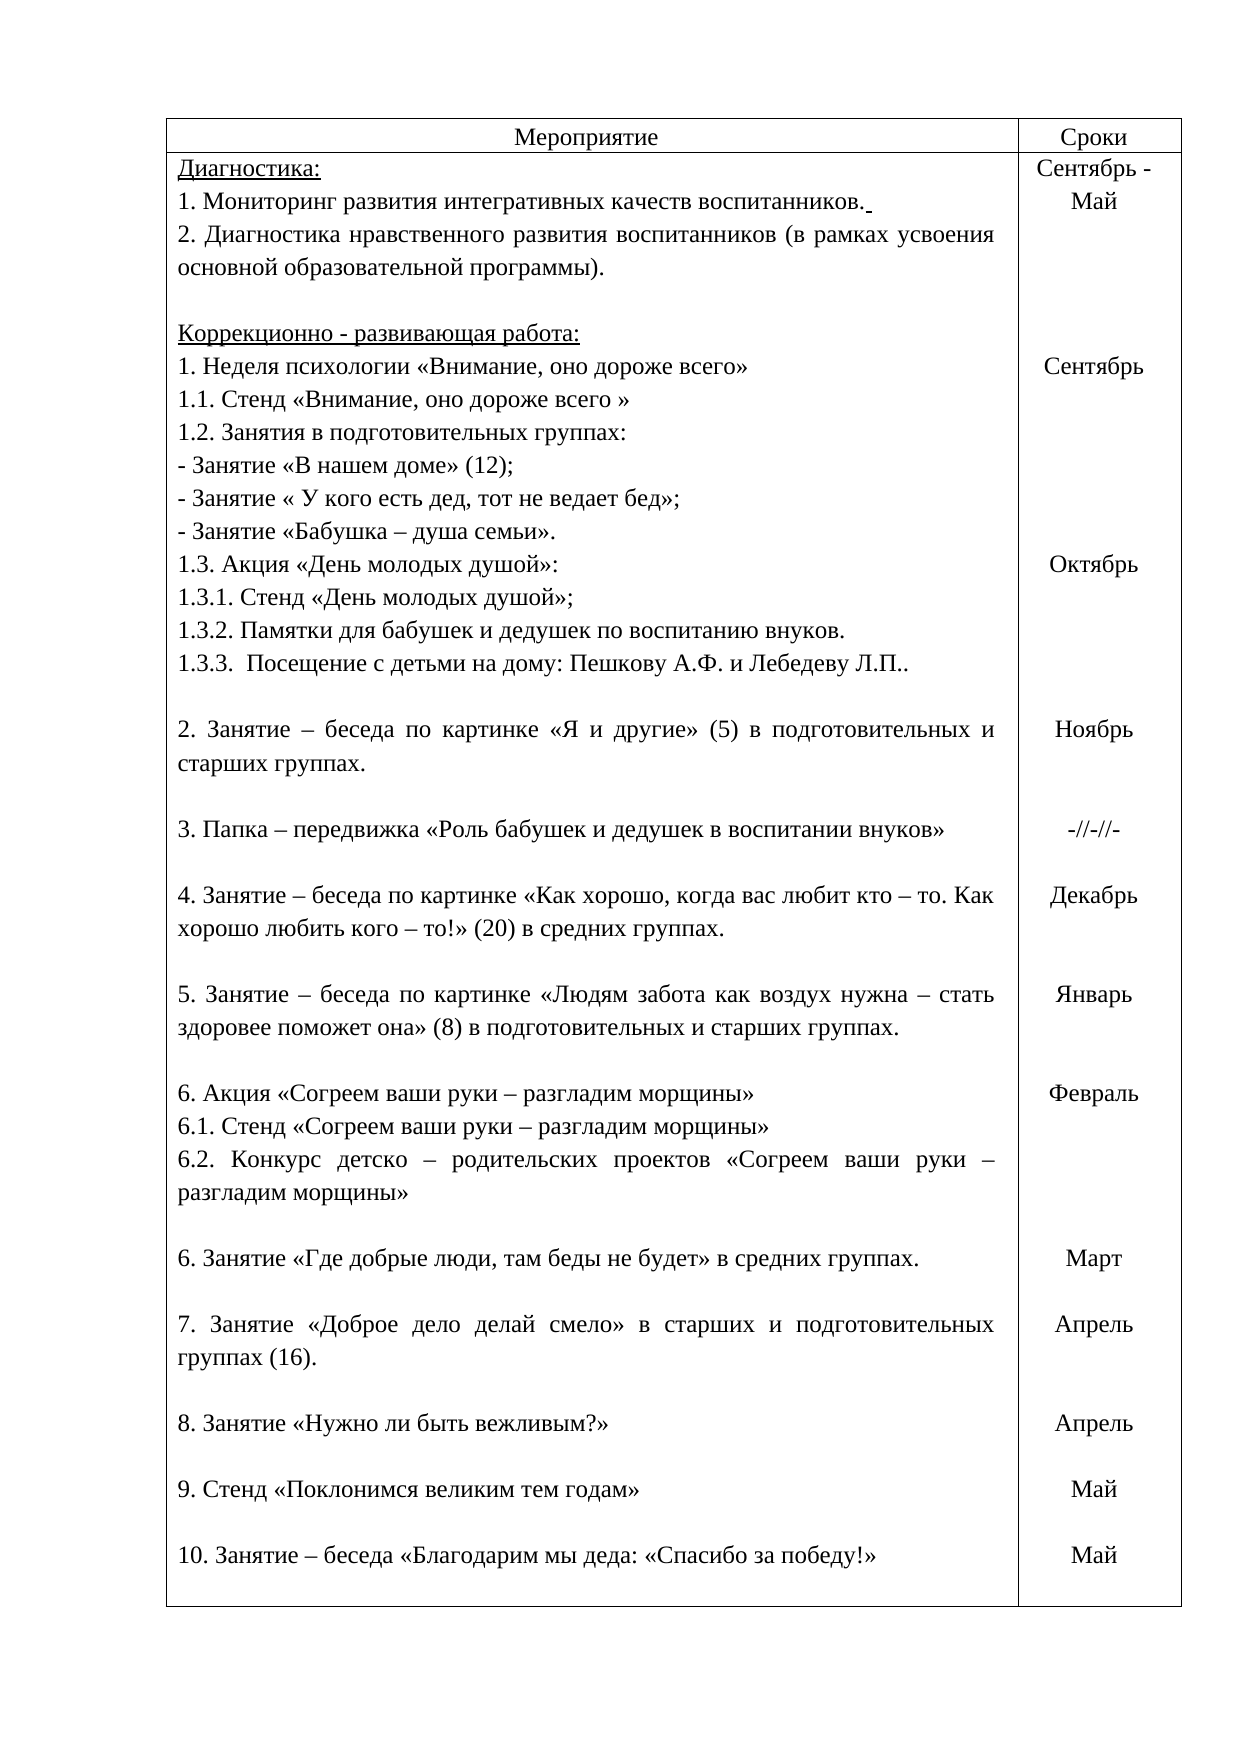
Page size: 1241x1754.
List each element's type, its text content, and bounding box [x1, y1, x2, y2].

table_cell Диагностика: 1. Мониторинг развития интегративных качеств воспитанников. 2. Диагностика нравственного развития воспитанников (в рамках усвоения основной образовательной программы). Коррекционно - развивающая работа: 1. Неделя психологии «Внимание, оно дороже всего» 1.1. Стенд «Внимание, оно дороже всего » 1.2. Занятия в подготовительных группах: - Занятие «В нашем доме» (12); - Занятие « У кого есть дед, тот не ведает бед»; - Занятие «Бабушка – душа семьи». 1.3. Акция «День молодых душой»: 1.3.1. Стенд «День молодых душой»; 1.3.2. Памятки для бабушек и дедушек по воспитанию внуков. 1.3.3. Посещение с детьми на дому: Пешкову А.Ф. и Лебедеву Л.П.. 2. Занятие – беседа по картинке «Я и другие» (5) в подготовительных и старших группах. 3. Папка – передвижка «Роль бабушек и дедушек в воспитании внуков» 4. Занятие – беседа по картинке «Как хорошо, когда вас любит кто – то. Как хорошо любить кого – то!» (20) в средних группах. 5. Занятие – беседа по картинке «Людям забота как воздух нужна – стать здоровее поможет она» (8) в подготовительных и старших группах. 6. Акция «Согреем ваши руки – разгладим морщины» 6.1. Стенд «Согреем ваши руки – разгладим морщины» 6.2. Конкурс детско – родительских проектов «Согреем ваши руки – разгладим морщины» 6. Занятие «Где добрые люди, там беды не будет» в средних группах. 7. Занятие «Доброе дело делай смело» в старших и подготовительных группах (16). 8. Занятие «Нужно ли быть вежливым?» 9. Стенд «Поклонимся великим тем годам» 10. Занятие – беседа «Благодарим мы деда: «Спасибо за победу!» [167, 153, 1018, 1606]
table_header Мероприятие [167, 119, 1018, 152]
table_cell Сентябрь - Май Сентябрь Октябрь Ноябрь -//-//- Декабрь Январь Февраль Март Апрель Апрель Май Май [1019, 153, 1181, 1606]
table_header Сроки [1019, 119, 1181, 152]
